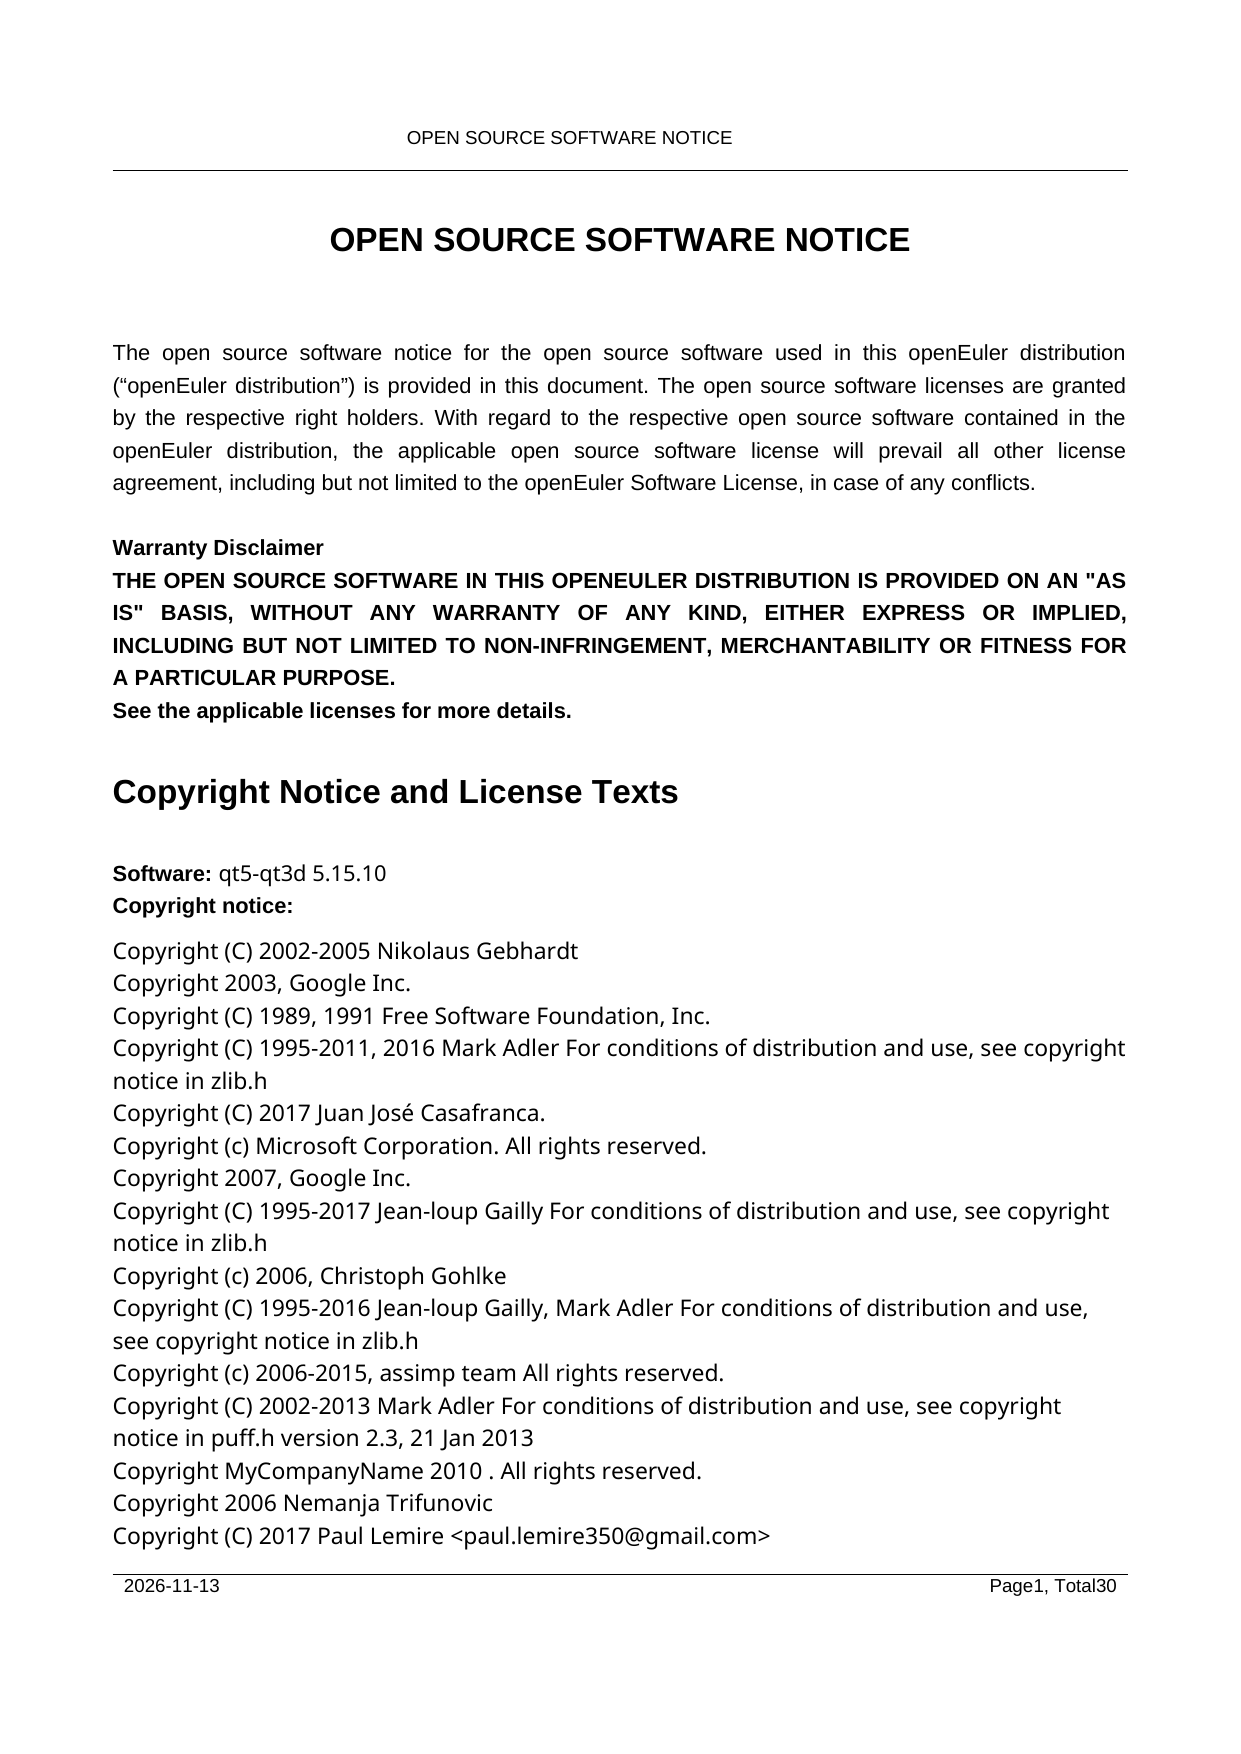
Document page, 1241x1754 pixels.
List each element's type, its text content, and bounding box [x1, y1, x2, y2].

text OPEN SOURCE SOFTWARE NOTICE [112, 206, 1128, 271]
text Warranty Disclaimer [112, 531, 1128, 564]
text The open source software notice for the open source software used in this openEuler distribution (“openEuler distribution”) is provided in this document. The open source software licenses are granted by the respective right holders. With regard to the respective open source software contained in the openEuler distribution, the applicable open source software license will prevail all other license agreement, including but not limited to the openEuler Software License, in case of any conflicts. [112, 336, 1128, 499]
text THE OPEN SOURCE SOFTWARE IN THIS OPENEULER DISTRIBUTION IS PROVIDED ON AN "AS IS" BASIS, WITHOUT ANY WARRANTY OF ANY KIND, EITHER EXPRESS OR IMPLIED, INCLUDING BUT NOT LIMITED TO NON-INFRINGEMENT, MERCHANTABILITY OR FITNESS FOR A PARTICULAR PURPOSE. See the applicable licenses for more details. [112, 564, 1128, 726]
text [112, 934, 1128, 1551]
title Software: qt5-qt3d 5.15.10 [112, 856, 1128, 889]
text Copyright notice: [112, 889, 1128, 921]
text Copyright Notice and License Texts [112, 759, 1128, 824]
